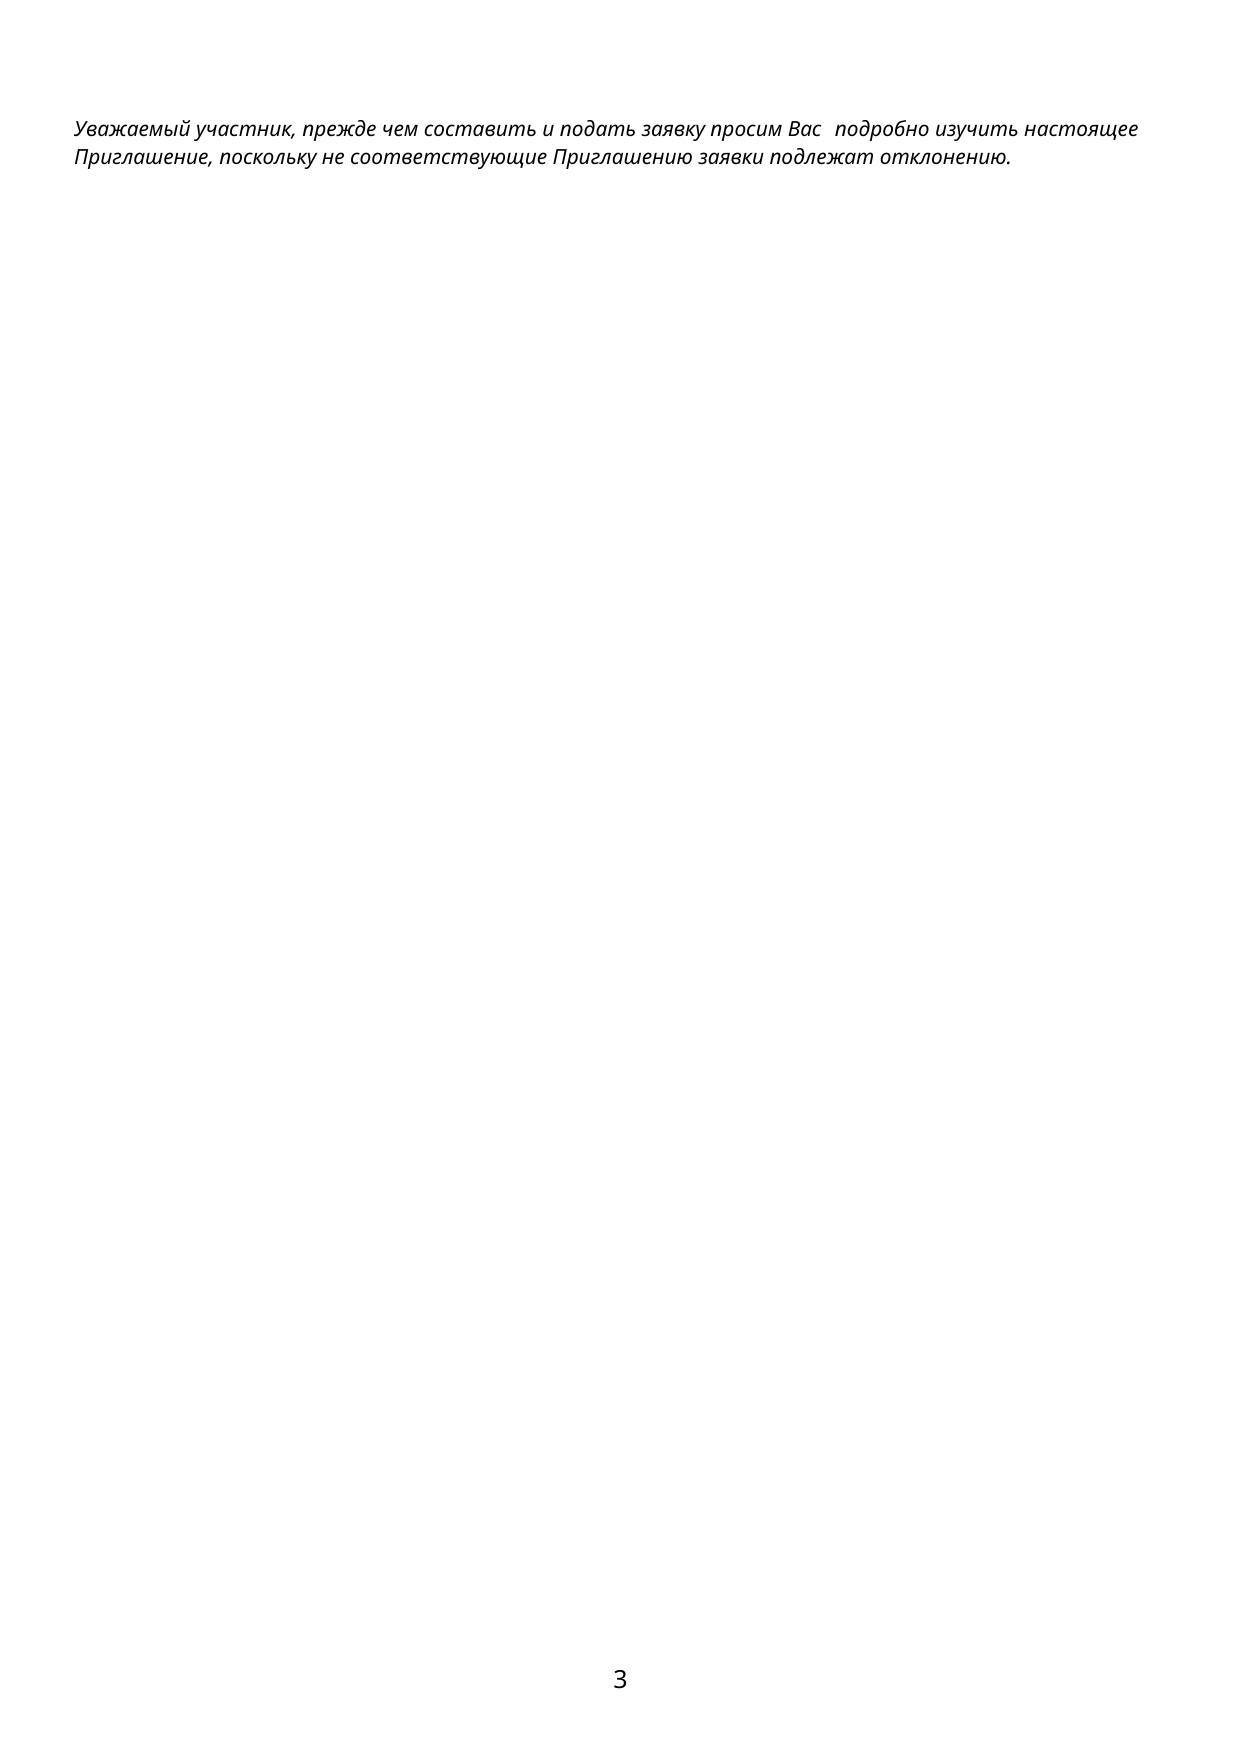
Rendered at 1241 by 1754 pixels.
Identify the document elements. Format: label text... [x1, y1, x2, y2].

text Уважаемый участник, прежде чем составить и подать заявку просим Вас подробно изучить настоящее Приглашение, поскольку не соответствующие Приглашению заявки подлежат отклонению. [74, 114, 1167, 171]
